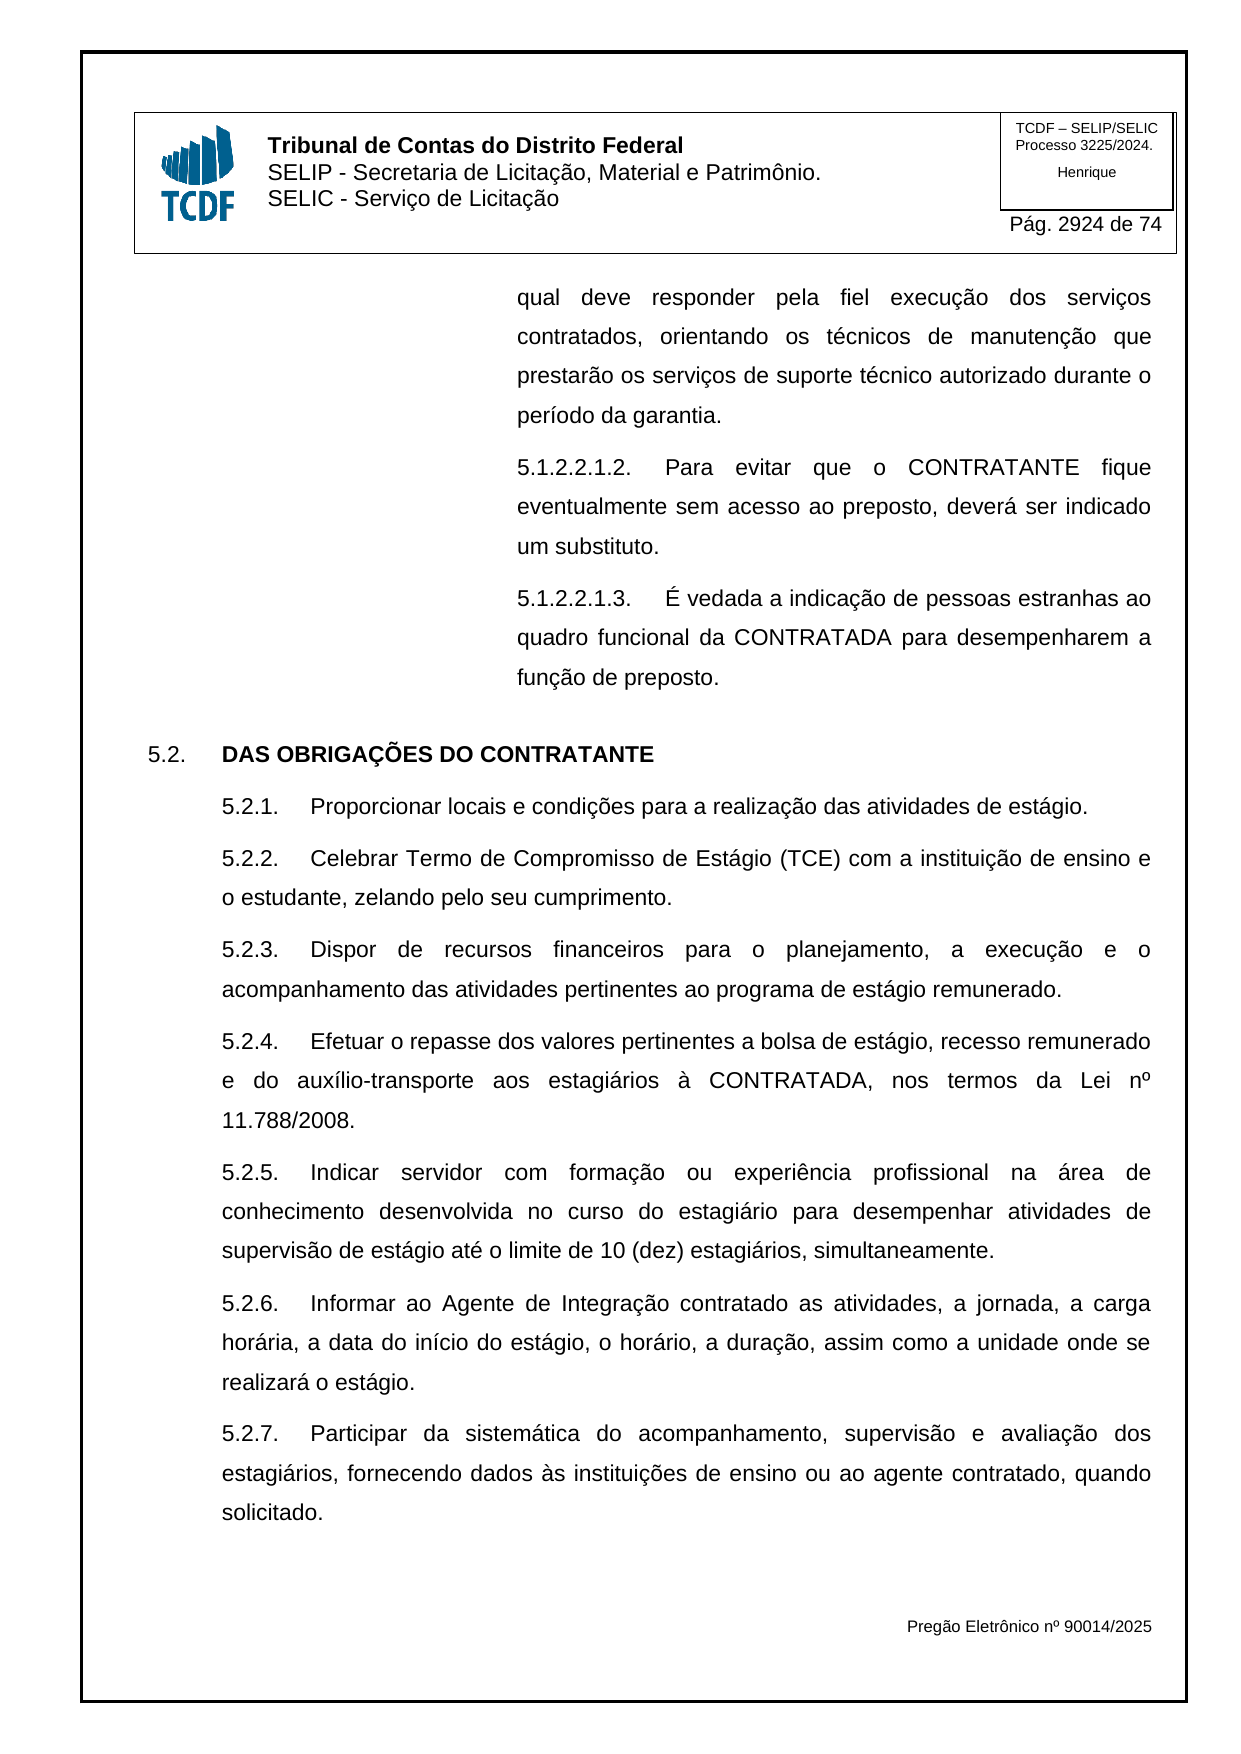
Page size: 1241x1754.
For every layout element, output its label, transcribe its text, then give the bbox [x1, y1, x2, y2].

list Proporcionar locais e condições para a realização das atividades de estágio. [222, 793, 1152, 819]
list Efetuar o repasse dos valores pertinentes a bolsa de estágio, recesso remunerado e do auxílio-transporte aos estagiários à CONTRATADA, nos termos da Lei nº 11.788/2008. [222, 1028, 1152, 1133]
list Dispor de recursos financeiros para o planejamento, a execução e o acompanhamento das atividades pertinentes ao programa de estágio remunerado. [222, 936, 1152, 1002]
list Indicar servidor com formação ou experiência profissional na área de conhecimento desenvolvida no curso do estagiário para desempenhar atividades de supervisão de estágio até o limite de 10 (dez) estagiários, simultaneamente. [222, 1158, 1152, 1264]
list Celebrar Termo de Compromisso de Estágio (TCE) com a instituição de ensino e o estudante, zelando pelo seu cumprimento. [222, 845, 1152, 911]
list Participar da sistemática do acompanhamento, supervisão e avaliação dos estagiários, fornecendo dados às instituições de ensino ou ao agente contratado, quando solicitado. [222, 1420, 1152, 1526]
list Para evitar que o CONTRATANTE fique eventualmente sem acesso ao preposto, deverá ser indicado um substituto. [517, 454, 1152, 559]
list É vedada a indicação de pessoas estranhas ao quadro funcional da CONTRATADA para desempenharem a função de preposto. [517, 585, 1152, 690]
picture [148, 122, 247, 223]
list Informar ao Agente de Integração contratado as atividades, a jornada, a carga horária, a data do início do estágio, o horário, a duração, assim como a unidade onde se realizará o estágio. [222, 1289, 1152, 1395]
list DAS OBRIGAÇÕES DO CONTRATANTE [148, 741, 1152, 767]
